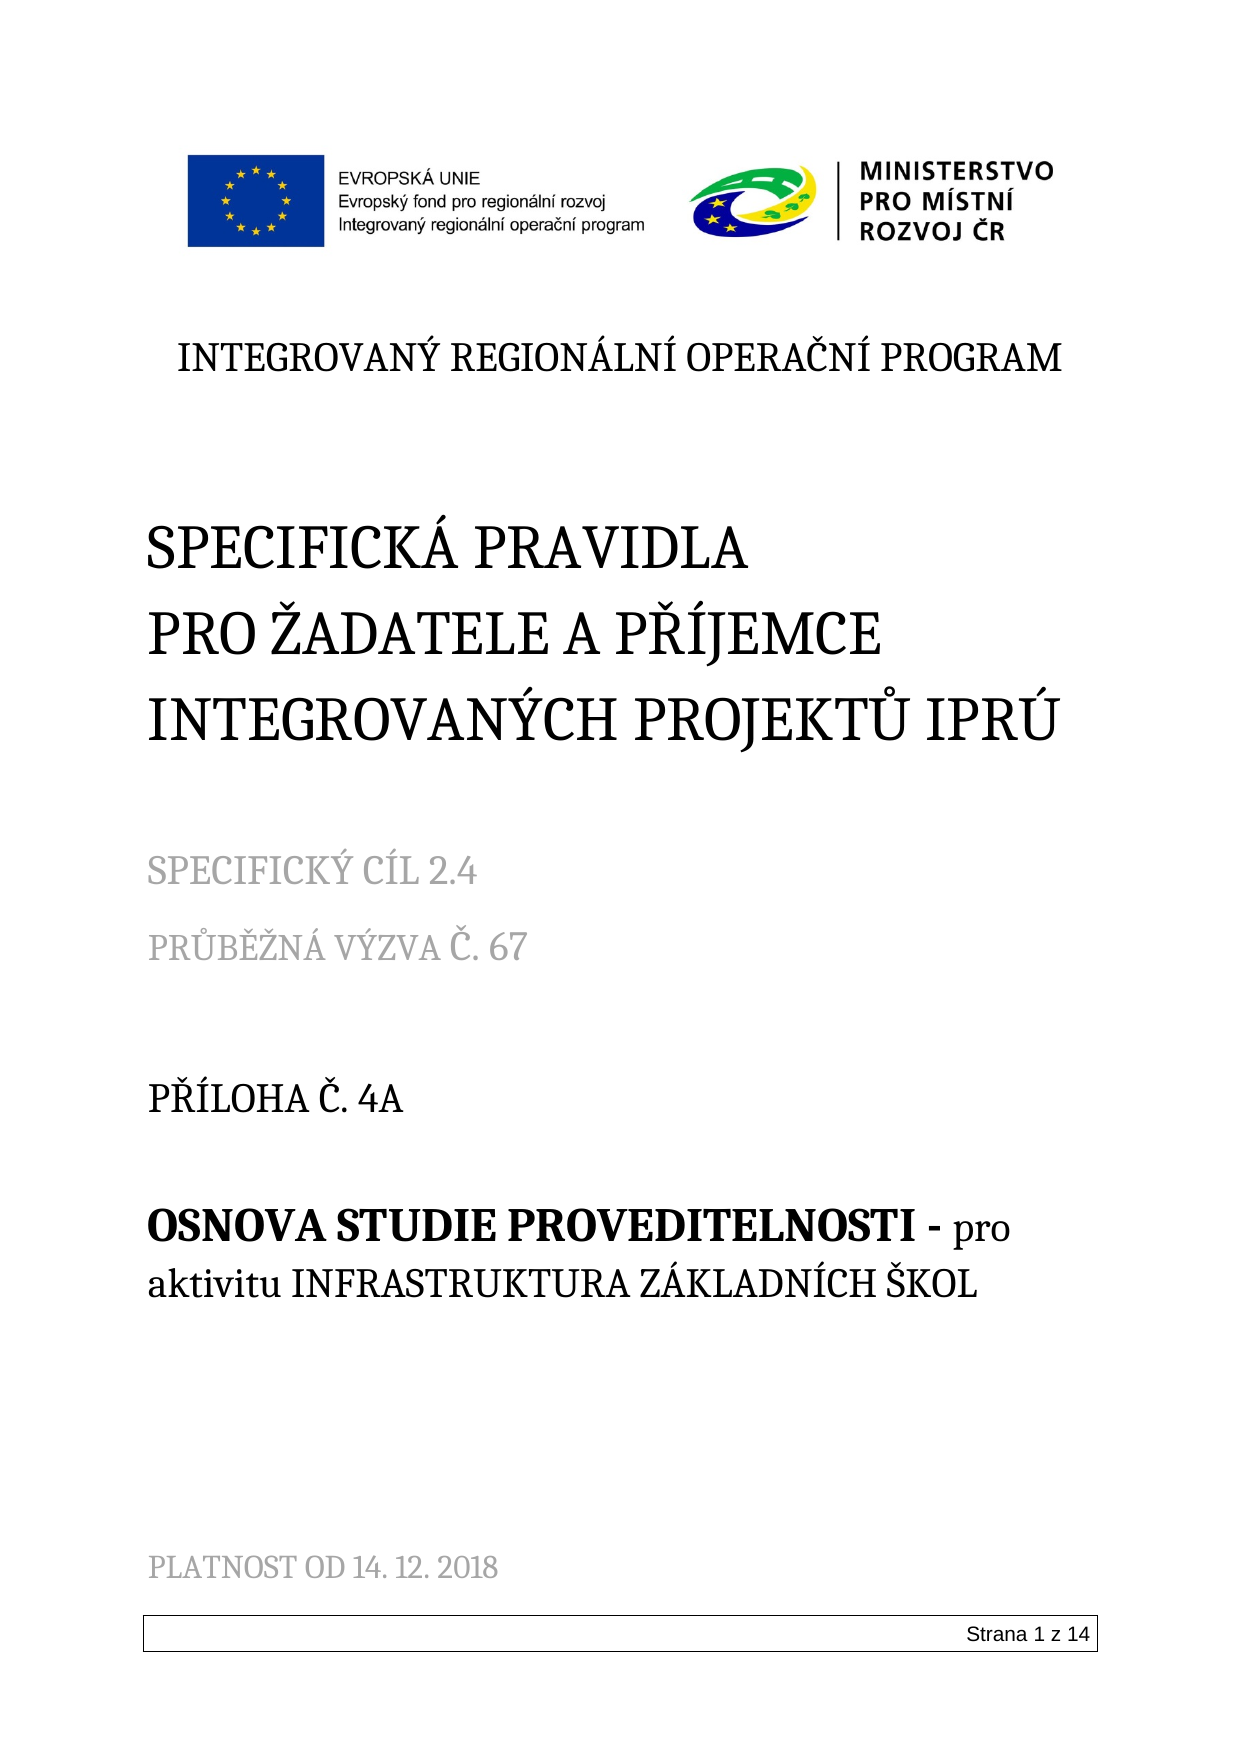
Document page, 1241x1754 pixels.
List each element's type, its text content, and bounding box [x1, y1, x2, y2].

text PŘÍLOHA Č. 4a [148, 1074, 1093, 1122]
text INTEGROVANÝ REGIONÁLNÍ OPERAČNÍ PROGRAM [148, 333, 1093, 381]
text PRŮBĚŽNÁ výzva č. 67 [148, 923, 1093, 971]
text PRO ŽADATELE A PŘÍJEMCE INTEGROVANÝCH PROJEKTŮ IPRÚ [148, 598, 1093, 756]
text Osnova studie proveditelnosti - pro aktivitu Infrastruktura základních škol [148, 1198, 1093, 1308]
text pLATNOST OD 14. 12. 2018 [148, 1548, 1093, 1587]
text SPECIFICKÝ CÍL 2.4 [148, 847, 1093, 895]
text SPECIFICKÁ PRAVIDLA [148, 512, 1093, 584]
picture [157, 123, 1083, 277]
